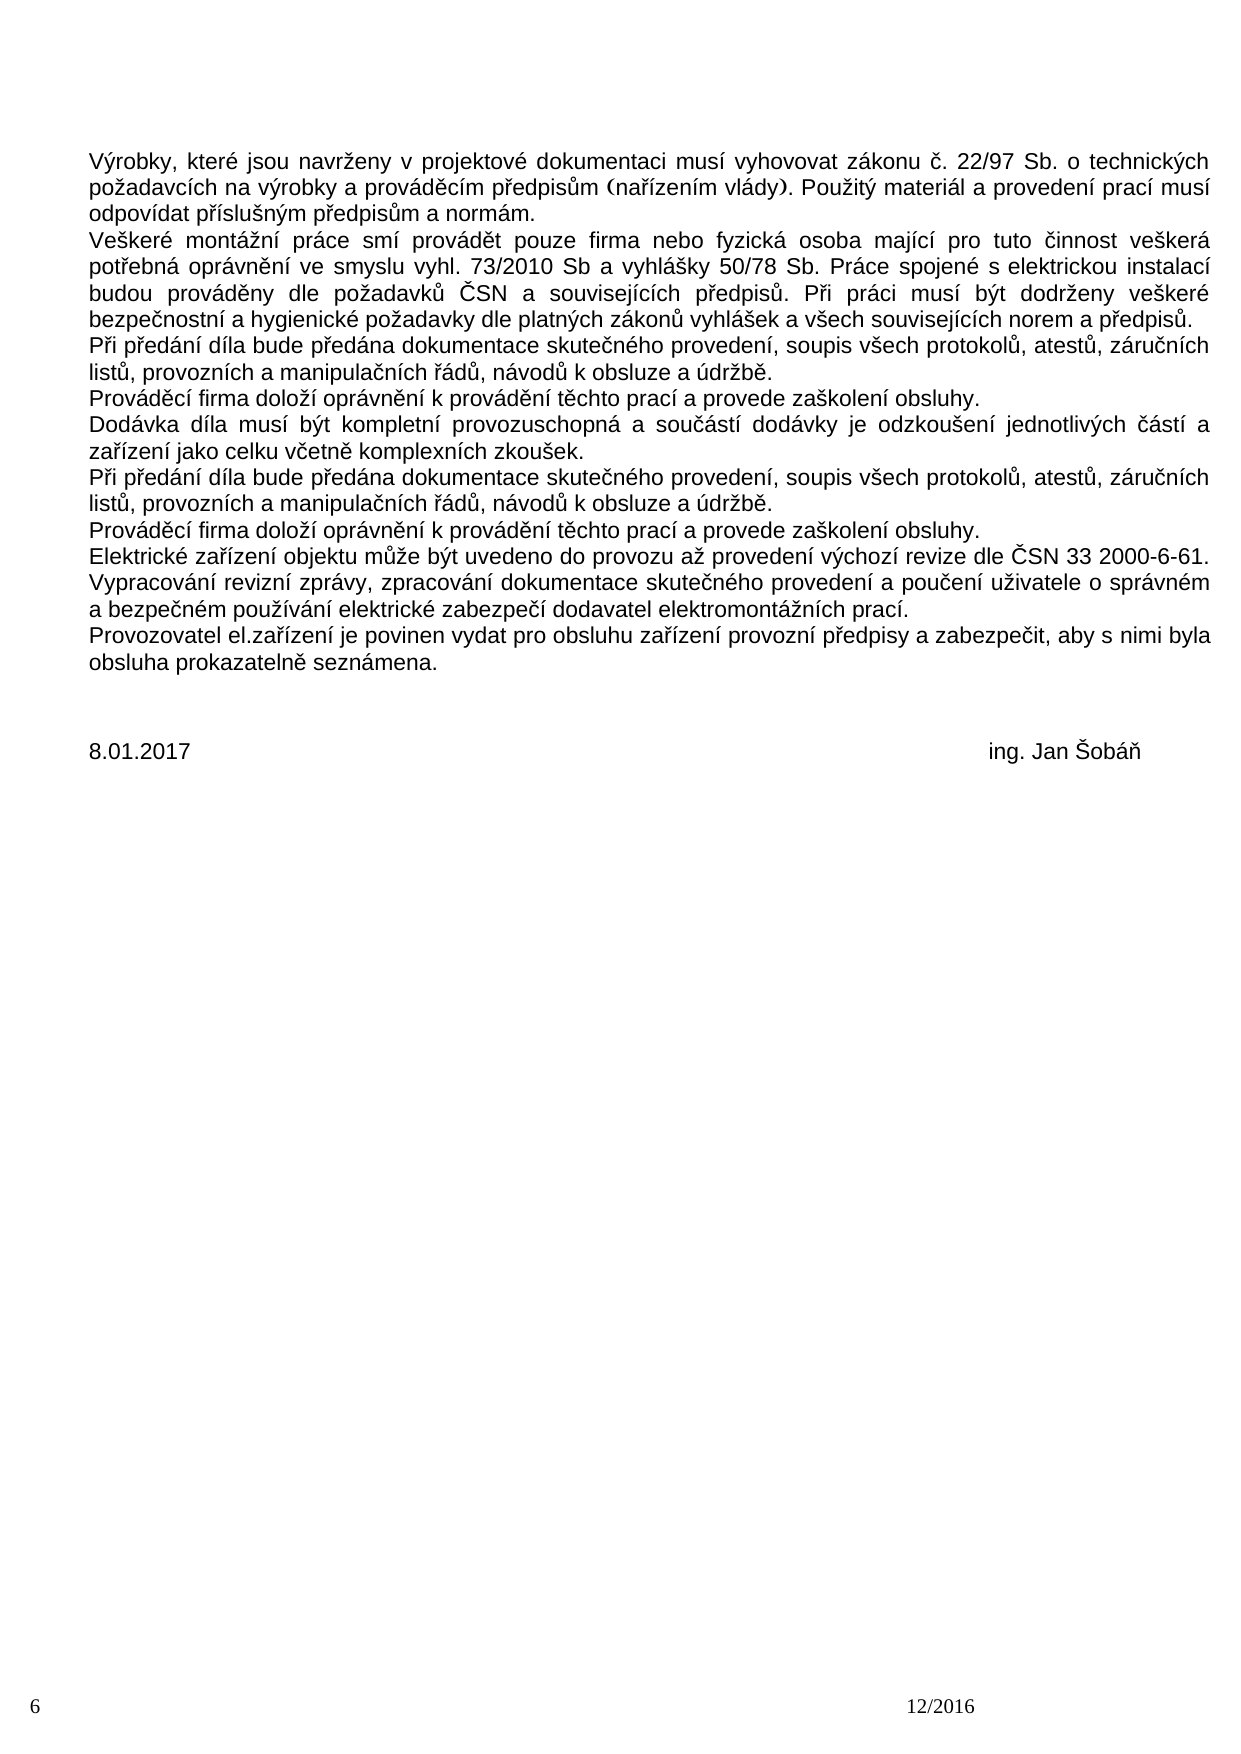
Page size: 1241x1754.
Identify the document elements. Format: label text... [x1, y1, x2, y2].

text Při předání díla bude předána dokumentace skutečného provedení, soupis všech protokolů, atestů, záručních listů, provozních a manipulačních řádů, návodů k obsluze a údržbě. [89, 332, 1211, 385]
text Provozovatel el.zařízení je povinen vydat pro obsluhu zařízení provozní předpisy a zabezpečit, aby s nimi byla obsluha prokazatelně seznámena. [89, 622, 1211, 675]
text Dodávka díla musí být kompletní provozuschopná a součástí dodávky je odzkoušení jednotlivých částí a zařízení jako celku včetně komplexních zkoušek. [89, 411, 1211, 464]
text Veškeré montážní práce smí provádět pouze firma nebo fyzická osoba mající pro tuto činnost veškerá potřebná oprávnění ve smyslu vyhl. 73/2010 Sb a vyhlášky 50/78 Sb. Práce spojené s elektrickou instalací budou prováděny dle požadavků ČSN a souvisejících předpisů. Při práci musí být dodrženy veškeré bezpečnostní a hygienické požadavky dle platných zákonů vyhlášek a všech souvisejících norem a předpisů. [89, 227, 1211, 332]
text Elektrické zařízení objektu může být uvedeno do provozu až provedení výchozí revize dle ČSN 33 2000-6-61. Vypracování revizní zprávy, zpracování dokumentace skutečného provedení a poučení uživatele o správném a bezpečném používání elektrické zabezpečí dodavatel elektromontážních prací. [89, 543, 1211, 622]
text Prováděcí firma doloží oprávnění k provádění těchto prací a provede zaškolení obsluhy. [29, 517, 1211, 543]
text Prováděcí firma doloží oprávnění k provádění těchto prací a provede zaškolení obsluhy. [29, 385, 1211, 411]
text Výrobky, které jsou navrženy v projektové dokumentaci musí vyhovovat zákonu č. 22/97 Sb. o technických požadavcích na výrobky a prováděcím předpisům nařízením vlády. Použitý materiál a provedení prací musí odpovídat příslušným předpisům a normám. [89, 148, 1211, 227]
text Při předání díla bude předána dokumentace skutečného provedení, soupis všech protokolů, atestů, záručních listů, provozních a manipulačních řádů, návodů k obsluze a údržbě. [89, 464, 1211, 517]
text 8.01.2017 ing. Jan Šobáň [89, 738, 1152, 764]
